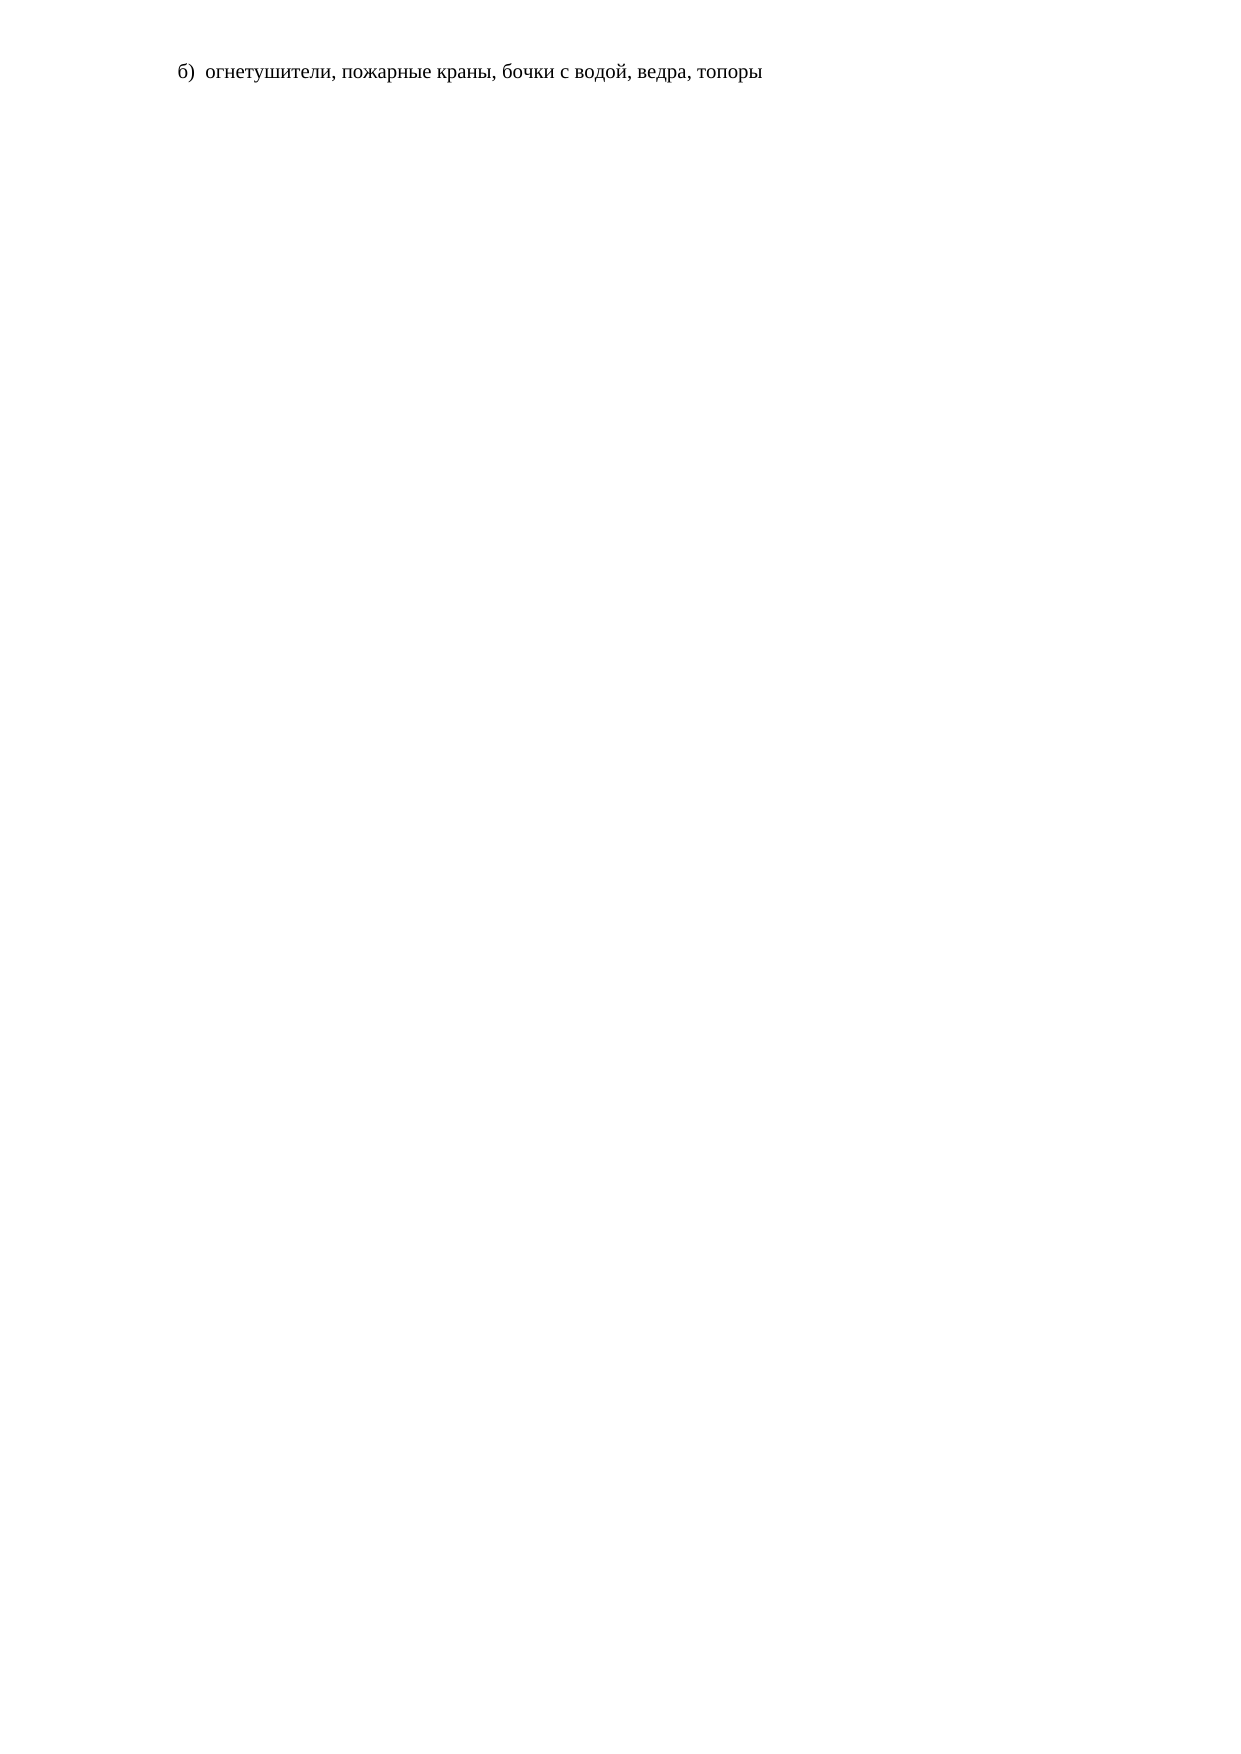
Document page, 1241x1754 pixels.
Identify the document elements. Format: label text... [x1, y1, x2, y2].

text б) огнетушители, пожарные краны, бочки с водой, ведра, топоры [118, 59, 1181, 83]
